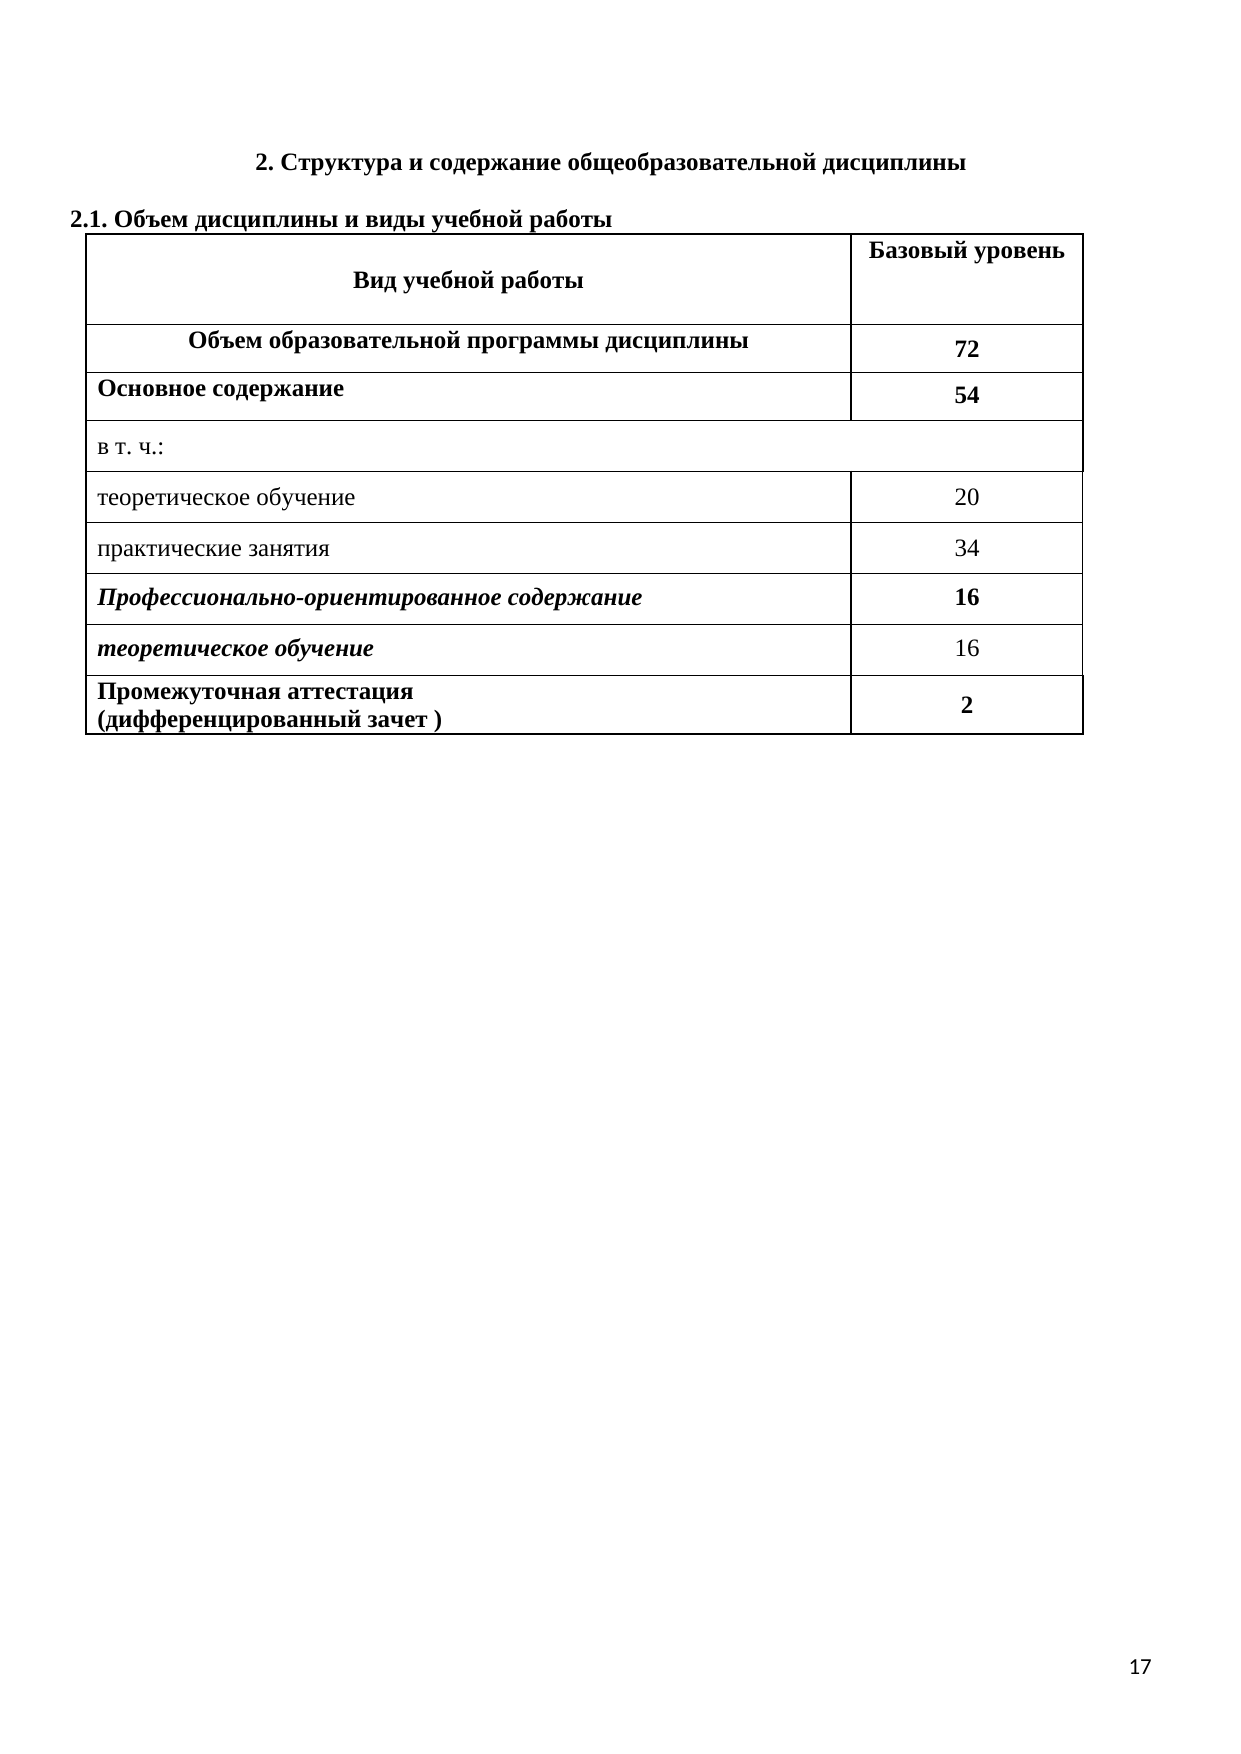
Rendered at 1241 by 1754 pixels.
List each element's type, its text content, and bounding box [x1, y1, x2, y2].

table_cell 54 [852, 373, 1082, 419]
table_cell 2 [852, 676, 1082, 733]
table_cell 20 [852, 472, 1082, 522]
table_cell теоретическое обучение [87, 472, 850, 522]
table_cell Основное содержание [87, 373, 850, 419]
table_cell 16 [852, 574, 1082, 624]
table_cell 34 [852, 523, 1082, 573]
text 2. Структура и содержание общеобразовательной дисциплины [70, 147, 1152, 176]
table_cell в т. ч.: [87, 421, 1082, 471]
table_cell Промежуточная аттестация (дифференцированный зачет ) [87, 676, 850, 733]
text 2.1. Объем дисциплины и виды учебной работы [70, 204, 1152, 233]
table_cell 72 [852, 325, 1082, 372]
table_header Базовый уровень [852, 235, 1082, 324]
table_cell Объем образовательной программы дисциплины [87, 325, 850, 372]
table_cell 16 [852, 625, 1082, 675]
table_cell практические занятия [87, 523, 850, 573]
table_header Вид учебной работы [87, 235, 850, 324]
table_cell теоретическое обучение [87, 625, 850, 675]
table_cell Профессионально-ориентированное содержание [87, 574, 850, 624]
